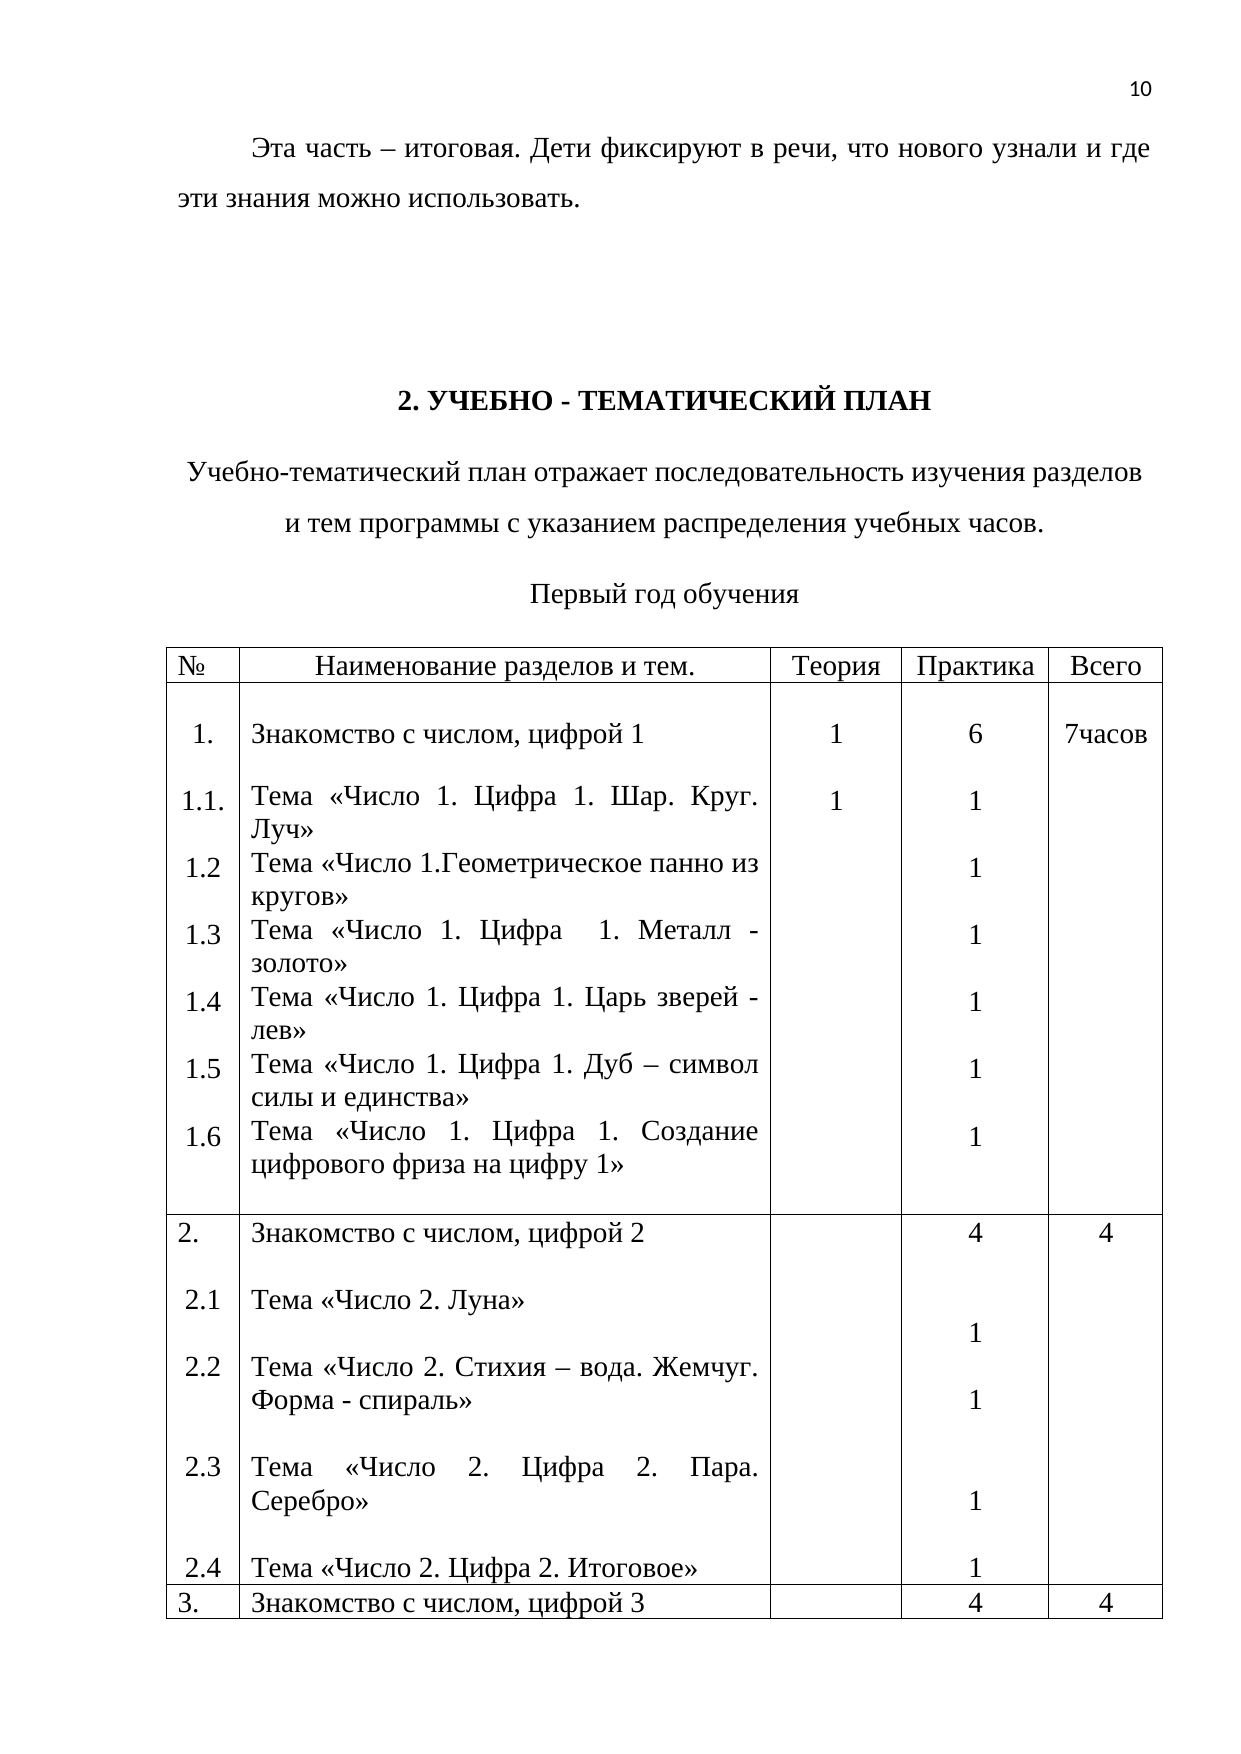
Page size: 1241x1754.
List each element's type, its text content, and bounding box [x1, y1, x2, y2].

text Первый год обучения [177, 576, 1152, 609]
table_cell 6 1 1 1 1 1 1 [902, 683, 1048, 1214]
table_cell 1. 1.1. 1.2 1.3 1.4 1.5 1.6 [167, 683, 239, 1214]
table_cell 1 1 [771, 683, 901, 1214]
text 2. УЧЕБНО - ТЕМАТИЧЕСКИЙ ПЛАН [177, 383, 1152, 417]
table_header Наименование разделов и тем. [240, 648, 770, 682]
table_cell [771, 1215, 901, 1584]
table_cell 4 6 [1049, 1585, 1162, 1618]
table_cell 7часов [1049, 683, 1162, 1214]
table_header Теория [771, 648, 901, 682]
table_header Практика [902, 648, 1048, 682]
table_header Всего [1049, 648, 1162, 682]
table_cell 4 1 1 1 1 [902, 1215, 1048, 1584]
table_cell [771, 1585, 901, 1618]
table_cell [240, 1585, 770, 1618]
table_cell Знакомство с числом, цифрой 1 Тема «Число 1. Цифра 1. Шар. Круг. Луч» Тема «Число 1.Геометрическое панно из кругов» Тема «Число 1. Цифра 1. Металл - золото» Тема «Число 1. Цифра 1. Царь зверей - лев» Тема «Число 1. Цифра 1. Дуб – символ силы и единства» Тема «Число 1. Цифра 1. Создание цифрового фриза на цифру 1» [240, 683, 770, 1214]
table_header № [167, 648, 239, 682]
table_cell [902, 1585, 1048, 1618]
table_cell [167, 1585, 239, 1618]
table_cell Знакомство с числом, цифрой 2 Тема «Число 2. Луна» Тема «Число 2. Стихия – вода. Жемчуг. Форма - спираль» Тема «Число 2. Цифра 2. Пара. Серебро» Тема «Число 2. Цифра 2. Итоговое» [240, 1215, 770, 1584]
text Учебно-тематический план отражает последовательность изучения разделов и тем программы с указанием распределения учебных часов. [177, 454, 1152, 538]
table_cell 2. 2.1 2.2 2.3 2.4 [167, 1215, 239, 1584]
text Эта часть – итоговая. Дети фиксируют в речи, что нового узнали и где эти знания можно использовать. [177, 130, 1152, 214]
table_cell 4 [1049, 1215, 1162, 1584]
